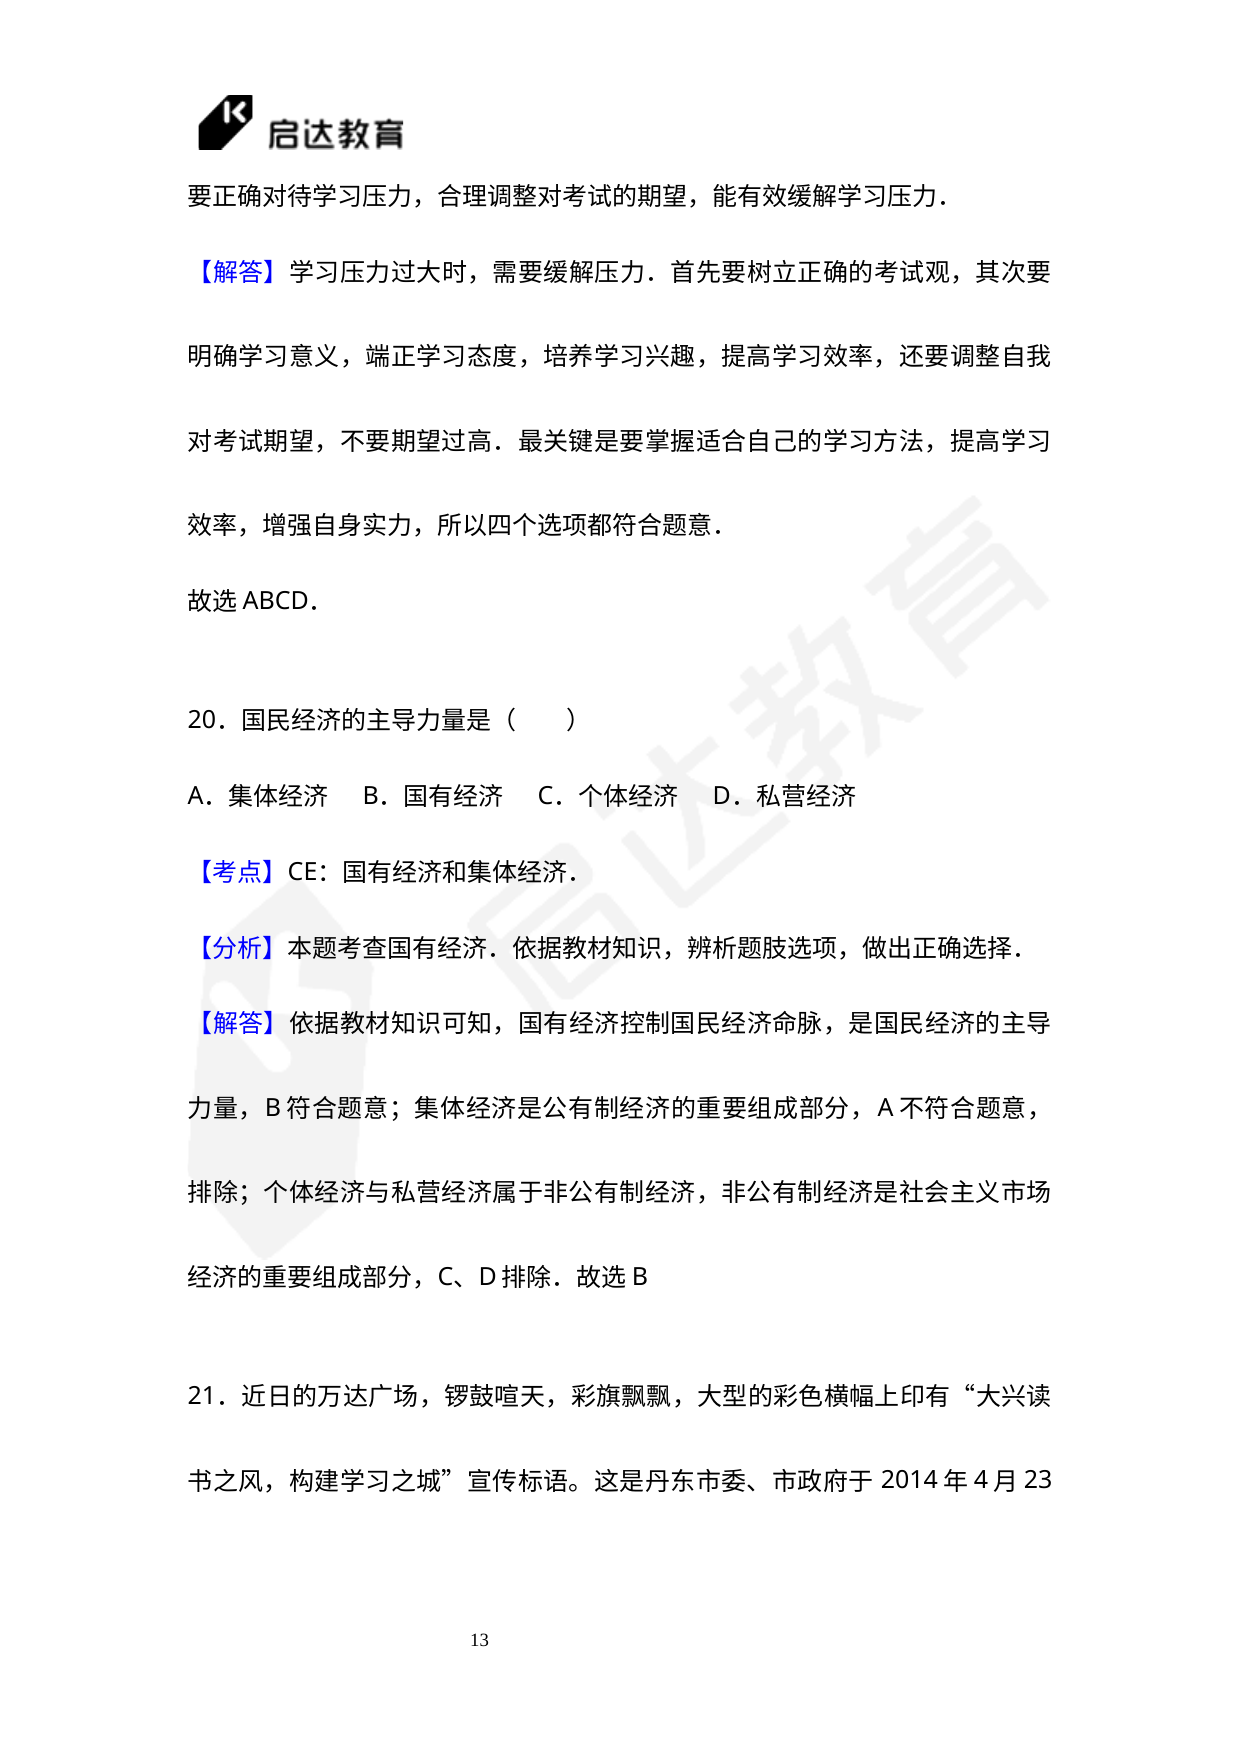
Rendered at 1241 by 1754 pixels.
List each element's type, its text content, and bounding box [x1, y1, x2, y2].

picture [198, 95, 404, 150]
text 21．近日的万达广场，锣鼓喧天，彩旗飘飘，大型的彩色横幅上印有“大兴读书之风，构建学习之城”宣传标语。这是丹东市委、市政府于2014年4月23日至5月23日期间举办的丹东首届全民读书推进月活动。作为市民中一员的我们中学生，要积极踊跃参加。因为当今社会（ ）成为一种生活方式。 [187, 1362, 1053, 1512]
text 【解答】依据教材知识可知，国有经济控制国民经济命脉，是国民经济的主导力量，B符合题意；集体经济是公有制经济的重要组成部分，A不符合题意，排除；个体经济与私营经济属于非公有制经济，非公有制经济是社会主义市场经济的重要组成部分，C、D排除．故选B [187, 989, 1053, 1308]
text 故选ABCD． [187, 567, 1053, 632]
text 【分析】本题考查国有经济．依据教材知识，辨析题肢选项，做出正确选择． [187, 914, 1053, 979]
text 【分析】本题考查正确对待学习压力．适当的压力有利于学习的进步，青少年要正确对待学习压力，合理调整对考试的期望，能有效缓解学习压力． [187, 162, 1053, 227]
text 【解答】学习压力过大时，需要缓解压力．首先要树立正确的考试观，其次要明确学习意义，端正学习态度，培养学习兴趣，提高学习效率，还要调整自我对考试期望，不要期望过高．最关键是要掌握适合自己的学习方法，提高学习效率，增强自身实力，所以四个选项都符合题意． [187, 238, 1053, 556]
text 【考点】CE：国有经济和集体经济． [187, 838, 1053, 903]
text A．集体经济 B．国有经济 C．个体经济 D．私营经济 [187, 762, 1053, 827]
text 20．国民经济的主导力量是（ ） [187, 686, 1053, 751]
